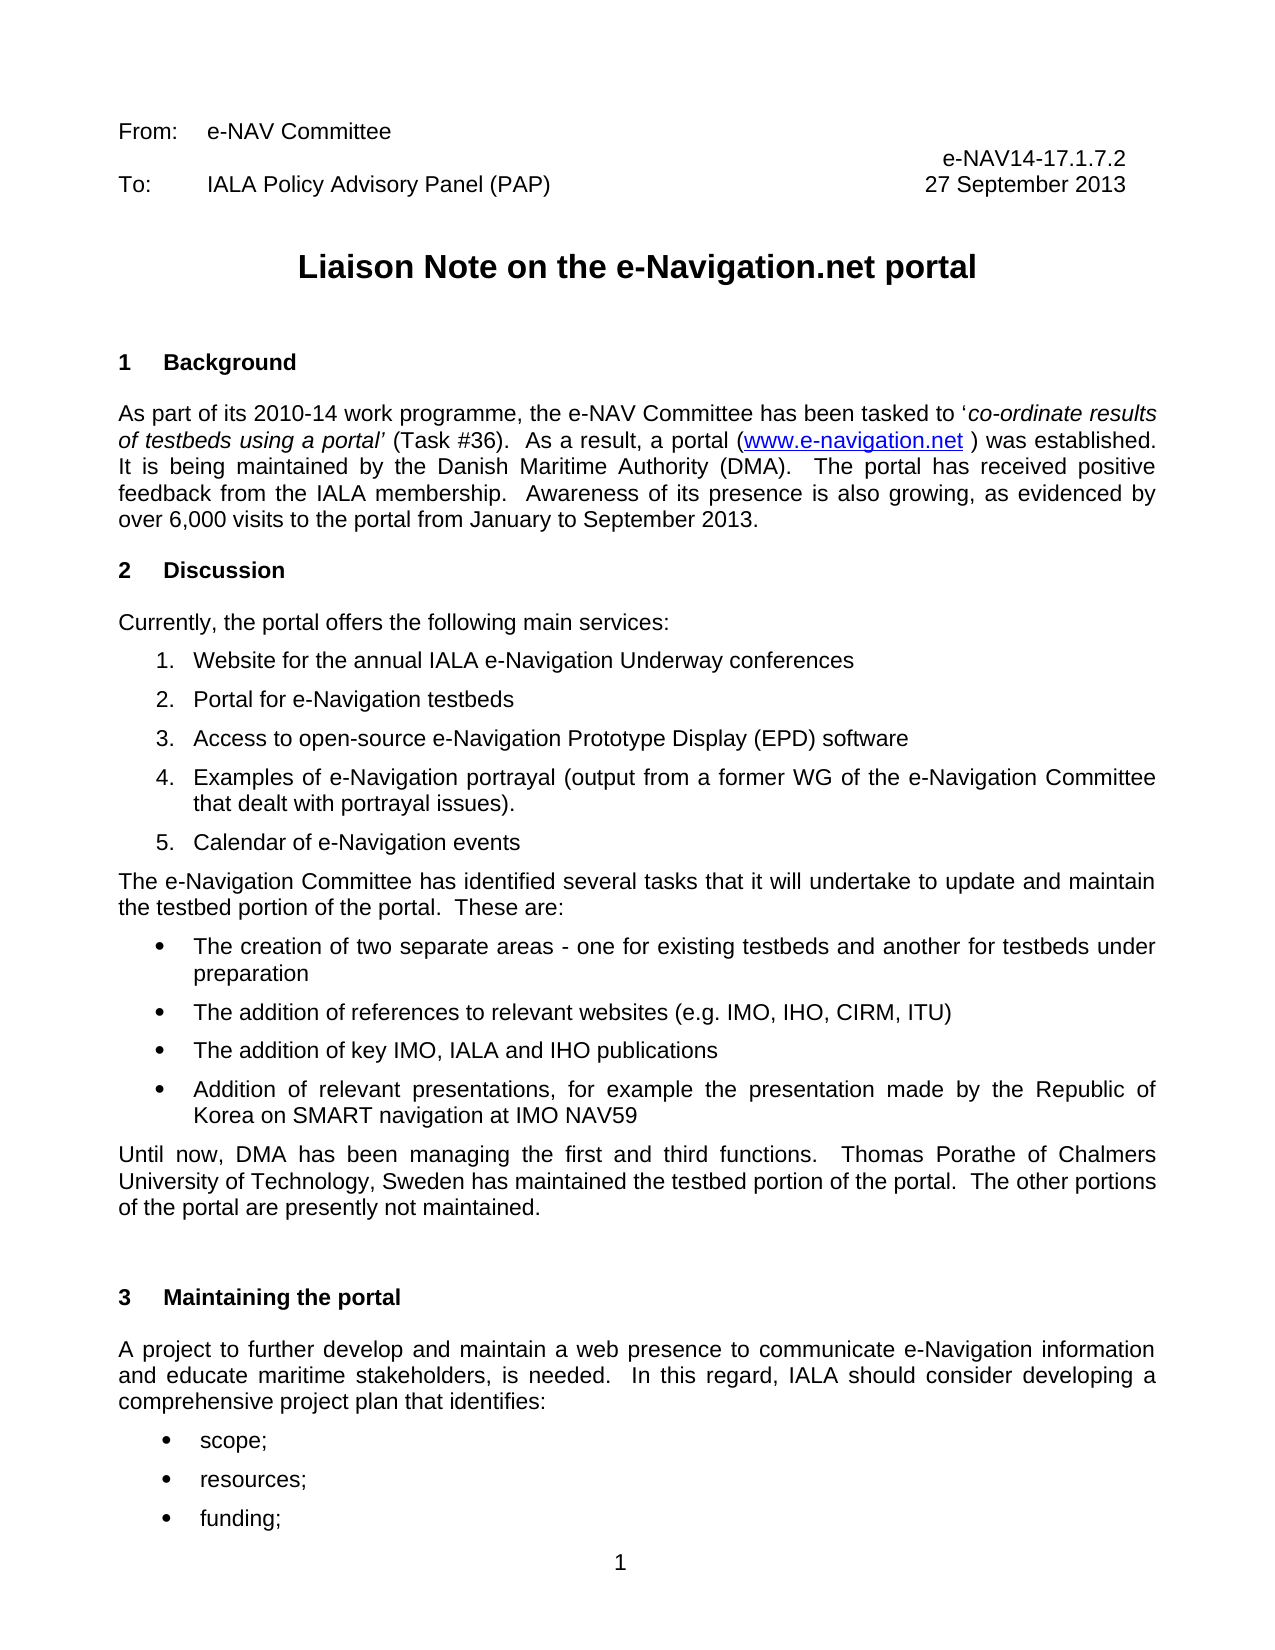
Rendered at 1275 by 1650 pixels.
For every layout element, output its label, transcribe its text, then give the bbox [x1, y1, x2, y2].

list Calendar of e-Navigation events [156, 829, 1157, 856]
subtitle Background [118, 349, 1157, 375]
text Until now, DMA has been managing the first and third functions. Thomas Porathe of Chalmers University of Technology, Sweden has maintained the testbed portion of the portal. The other portions of the portal are presently not maintained. [118, 1141, 1157, 1220]
text The e-Navigation Committee has identified several tasks that it will undertake to update and maintain the testbed portion of the portal. These are: [118, 868, 1157, 921]
list scope; [162, 1427, 1157, 1453]
list funding; [162, 1505, 1157, 1531]
list The addition of references to relevant websites (e.g. IMO, IHO, CIRM, ITU) [156, 998, 1157, 1025]
table_cell 27 September 2013 [568, 171, 1137, 197]
list Addition of relevant presentations, for example the presentation made by the Republic of Korea on SMART navigation at IMO NAV59 [156, 1076, 1157, 1129]
list Examples of e-Navigation portrayal (output from a former WG of the e-Navigation Committee that dealt with portrayal issues). [156, 764, 1157, 817]
table_cell To: IALA Policy Advisory Panel (PAP) [107, 171, 568, 197]
title Liaison Note on the e-Navigation.net portal [118, 247, 1157, 324]
list Website for the annual IALA e-Navigation Underway conferences [156, 647, 1157, 674]
subtitle Discussion [118, 557, 1157, 583]
text As part of its 2010-14 work programme, the e-NAV Committee has been tasked to ‘co-ordinate results of testbeds using a portal’ (Task #36). As a result, a portal (www.e-navigation.net ) was established. It is being maintained by the Danish Maritime Authority (DMA). The portal has received positive feedback from the IALA membership. Awareness of its presence is also growing, as evidenced by over 6,000 visits to the portal from January to September 2013. [118, 400, 1157, 532]
list resources; [162, 1466, 1157, 1492]
list The creation of two separate areas - one for existing testbeds and another for testbeds under preparation [156, 933, 1157, 986]
list Portal for e-Navigation testbeds [156, 686, 1157, 713]
table_header e-NAV14-17.1.7.2 [568, 118, 1137, 171]
text A project to further develop and maintain a web presence to communicate e-Navigation information and educate maritime stakeholders, is needed. In this regard, IALA should consider developing a comprehensive project plan that identifies: [118, 1336, 1157, 1415]
list Access to open-source e-Navigation Prototype Display (EPD) software [156, 725, 1157, 751]
text Currently, the portal offers the following main services: [118, 608, 1157, 635]
subtitle Maintaining the portal [118, 1284, 1157, 1311]
table_header From: e-NAV Committee [107, 118, 568, 171]
list The addition of key IMO, IALA and IHO publications [156, 1037, 1157, 1064]
